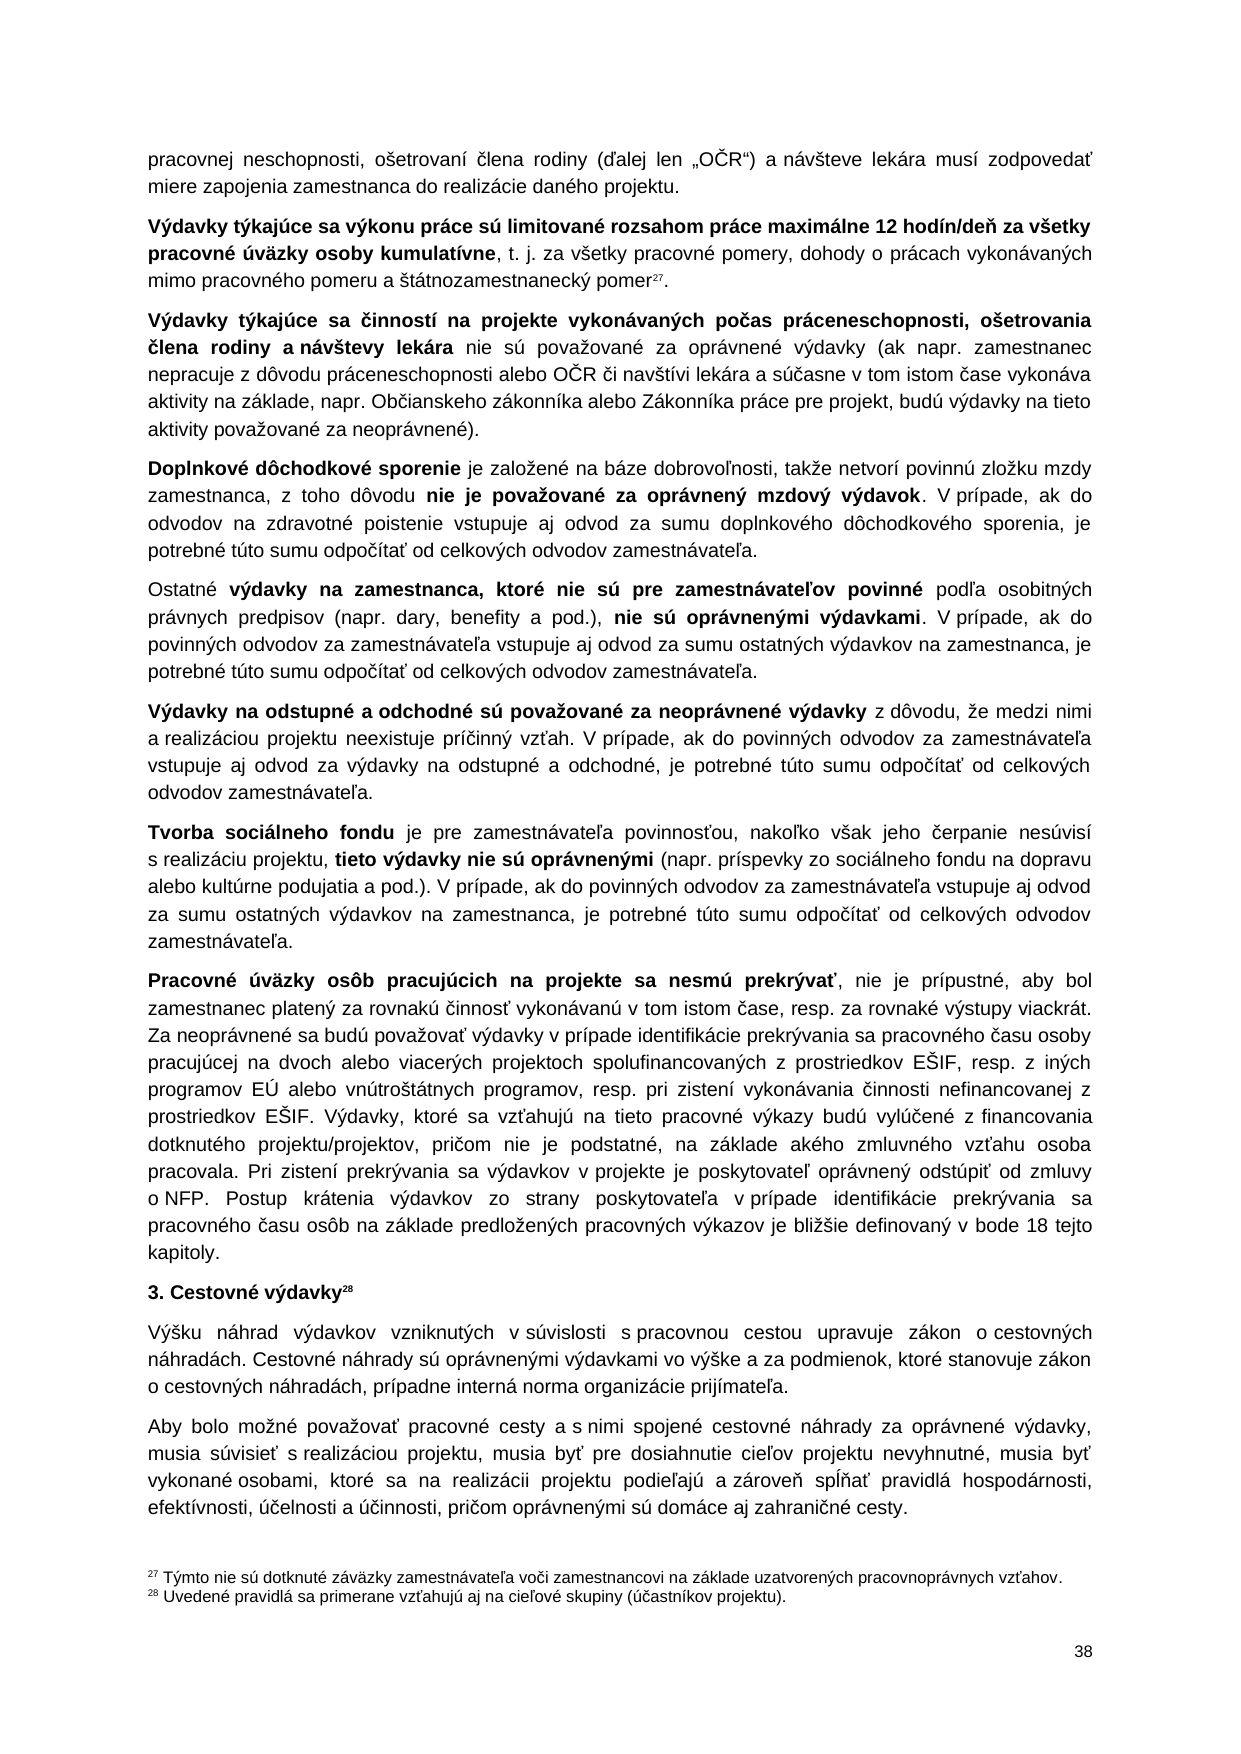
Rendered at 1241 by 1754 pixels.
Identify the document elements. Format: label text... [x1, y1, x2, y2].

text Výdavky týkajúce sa činností na projekte vykonávaných počas práceneschopnosti, ošetrovania člena rodiny a návštevy lekára nie sú považované za oprávnené výdavky (ak napr. zamestnanec nepracuje z dôvodu práceneschopnosti alebo OČR či navštívi lekára a súčasne v tom istom čase vykonáva aktivity na základe, napr. Občianskeho zákonníka alebo Zákonníka práce pre projekt, budú výdavky na tieto aktivity považované za neoprávnené). [148, 309, 1092, 440]
list Aby bolo možné považovať pracovné cesty a s nimi spojené cestovné náhrady za oprávnené výdavky, musia súvisieť s realizáciou projektu, musia byť pre dosiahnutie cieľov projektu nevyhnutné, musia byť vykonané osobami, ktoré sa na realizácii projektu podieľajú a zároveň spĺňať pravidlá hospodárnosti, efektívnosti, účelnosti a účinnosti, pričom oprávnenými sú domáce aj zahraničné cesty. [148, 1414, 1092, 1519]
text Pracovné úväzky osôb pracujúcich na projekte sa nesmú prekrývať, nie je prípustné, aby bol zamestnanec platený za rovnakú činnosť vykonávanú v tom istom čase, resp. za rovnaké výstupy viackrát. Za neoprávnené sa budú považovať výdavky v prípade identifikácie prekrývania sa pracovného času osoby pracujúcej na dvoch alebo viacerých projektoch spolufinancovaných z prostriedkov EŠIF, resp. z iných programov EÚ alebo vnútroštátnych programov, resp. pri zistení vykonávania činnosti nefinancovanej z prostriedkov EŠIF. Výdavky, ktoré sa vzťahujú na tieto pracovné výkazy budú vylúčené z financovania dotknutého projektu/projektov, pričom nie je podstatné, na základe akého zmluvného vzťahu osoba pracovala. Pri zistení prekrývania sa výdavkov v projekte je poskytovateľ oprávnený odstúpiť od zmluvy o NFP. Postup krátenia výdavkov zo strany poskytovateľa v prípade identifikácie prekrývania sa pracovného času osôb na základe predložených pracovných výkazov je bližšie definovaný v bode 18 tejto kapitoly. [148, 969, 1092, 1264]
text 3. Cestovné výdavky [148, 1281, 1092, 1303]
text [148, 148, 1092, 198]
text Výdavky na odstupné a odchodné sú považované za neoprávnené výdavky z dôvodu, že medzi nimi a realizáciou projektu neexistuje príčinný vzťah. V prípade, ak do povinných odvodov za zamestnávateľa vstupuje aj odvod za výdavky na odstupné a odchodné, je potrebné túto sumu odpočítať od celkových odvodov zamestnávateľa. [148, 699, 1092, 804]
text Ostatné výdavky na zamestnanca, ktoré nie sú pre zamestnávateľov povinné podľa osobitných právnych predpisov (napr. dary, benefity a pod.), nie sú oprávnenými výdavkami. V prípade, ak do povinných odvodov za zamestnávateľa vstupuje aj odvod za sumu ostatných výdavkov na zamestnanca, je potrebné túto sumu odpočítať od celkových odvodov zamestnávateľa. [148, 578, 1092, 683]
list Tvorba sociálneho fondu je pre zamestnávateľa povinnosťou, nakoľko však jeho čerpanie nesúvisí s realizáciu projektu, tieto výdavky nie sú oprávnenými (napr. príspevky zo sociálneho fondu na dopravu alebo kultúrne podujatia a pod.). V prípade, ak do povinných odvodov za zamestnávateľa vstupuje aj odvod za sumu ostatných výdavkov na zamestnanca, je potrebné túto sumu odpočítať od celkových odvodov zamestnávateľa. [148, 821, 1092, 952]
text Doplnkové dôchodkové sporenie je založené na báze dobrovoľnosti, takže netvorí povinnú zložku mzdy zamestnanca, z toho dôvodu nie je považované za oprávnený mzdový výdavok. V prípade, ak do odvodov na zdravotné poistenie vstupuje aj odvod za sumu doplnkového dôchodkového sporenia, je potrebné túto sumu odpočítať od celkových odvodov zamestnávateľa. [148, 457, 1092, 561]
text Výdavky týkajúce sa výkonu práce sú limitované rozsahom práce maximálne 12 hodín/deň za všetky pracovné úväzky osoby kumulatívne, t. j. za všetky pracovné pomery, dohody o prácach vykonávaných mimo pracovného pomeru a štátnozamestnanecký pomer. [148, 214, 1092, 292]
list Výšku náhrad výdavkov vzniknutých v súvislosti s pracovnou cestou upravuje zákon o cestovných náhradách. Cestovné náhrady sú oprávnenými výdavkami vo výške a za podmienok, ktoré stanovuje zákon o cestovných náhradách, prípadne interná norma organizácie prijímateľa. [148, 1321, 1092, 1398]
